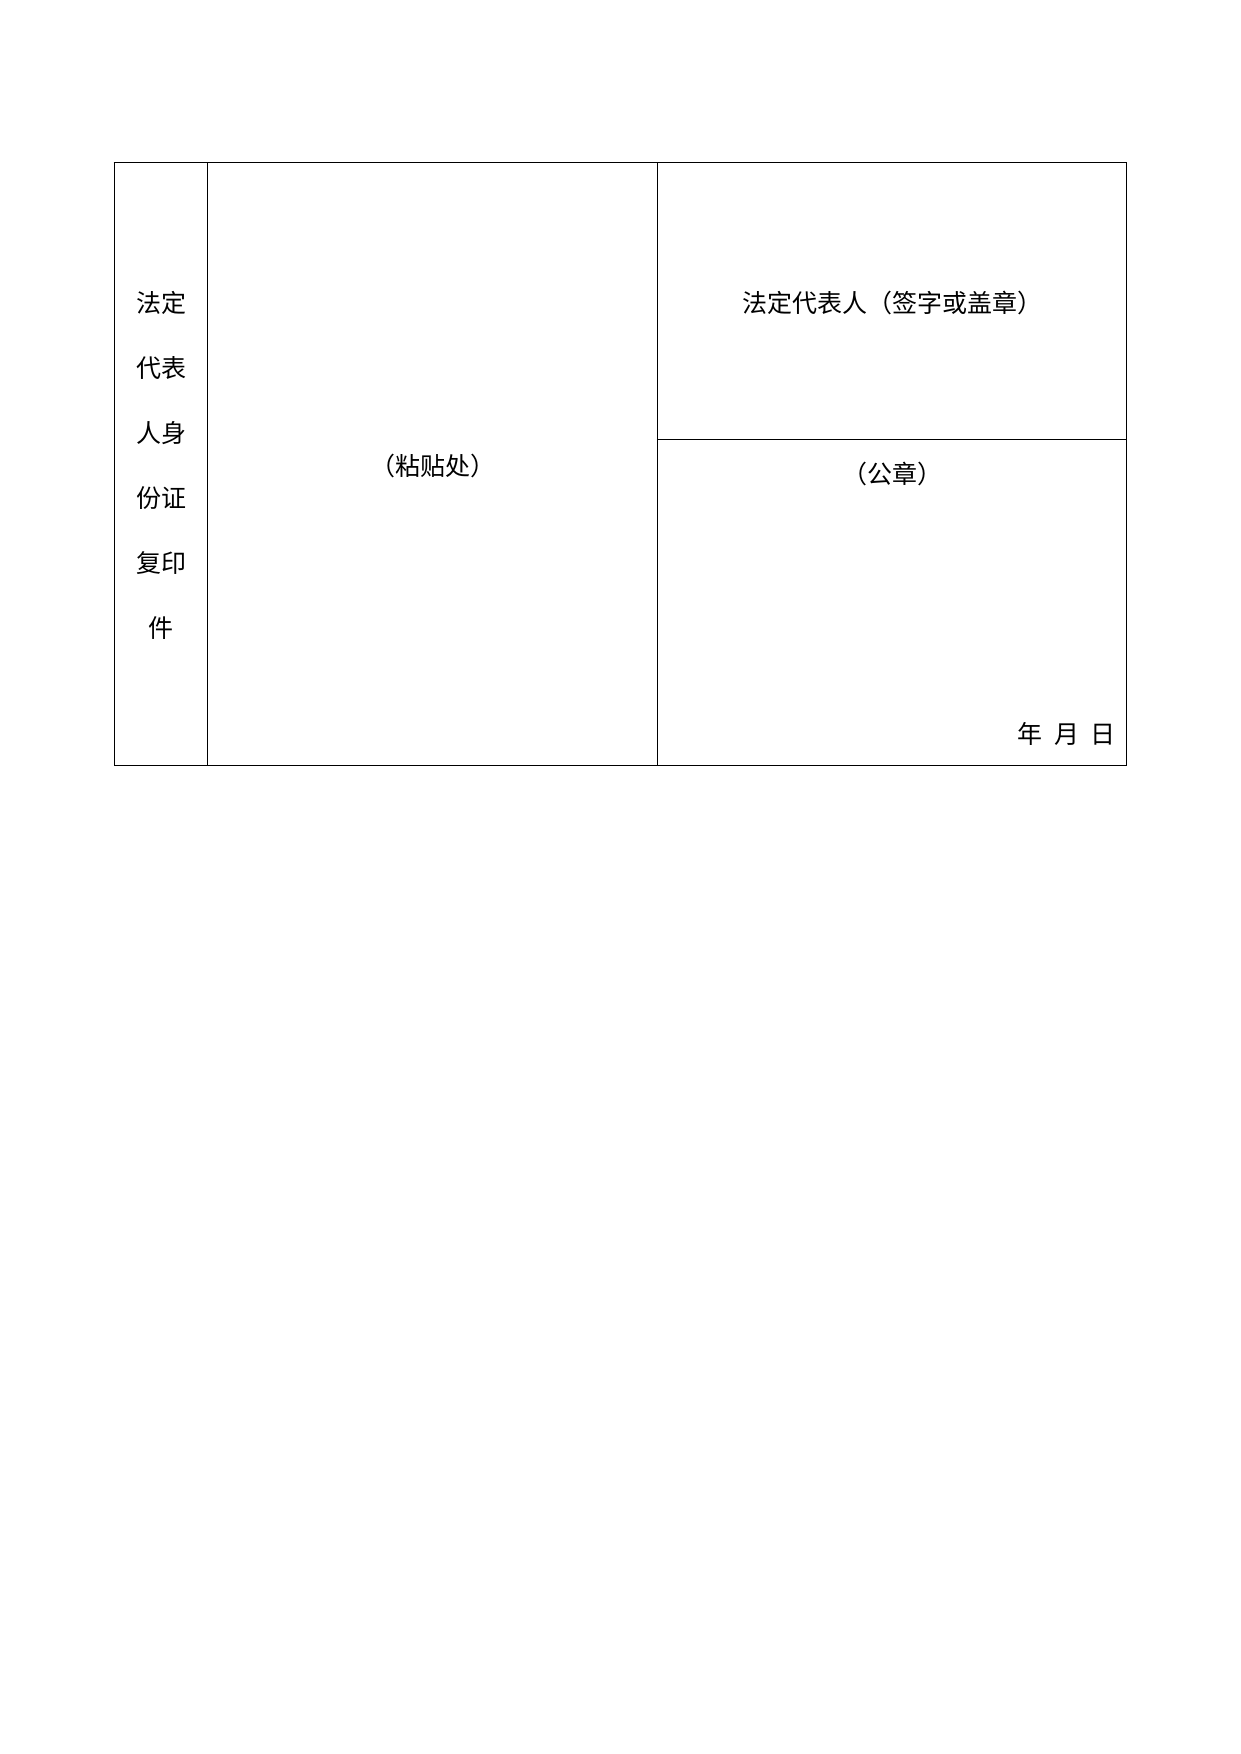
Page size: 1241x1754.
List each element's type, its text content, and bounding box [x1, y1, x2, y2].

table_cell （粘贴处） [208, 163, 657, 765]
table_cell （公章） 年 月 日 [658, 440, 1126, 765]
table_cell 法定代表人身份证复印件 [115, 163, 207, 765]
table_cell 法定代表人（签字或盖章） [658, 163, 1126, 439]
